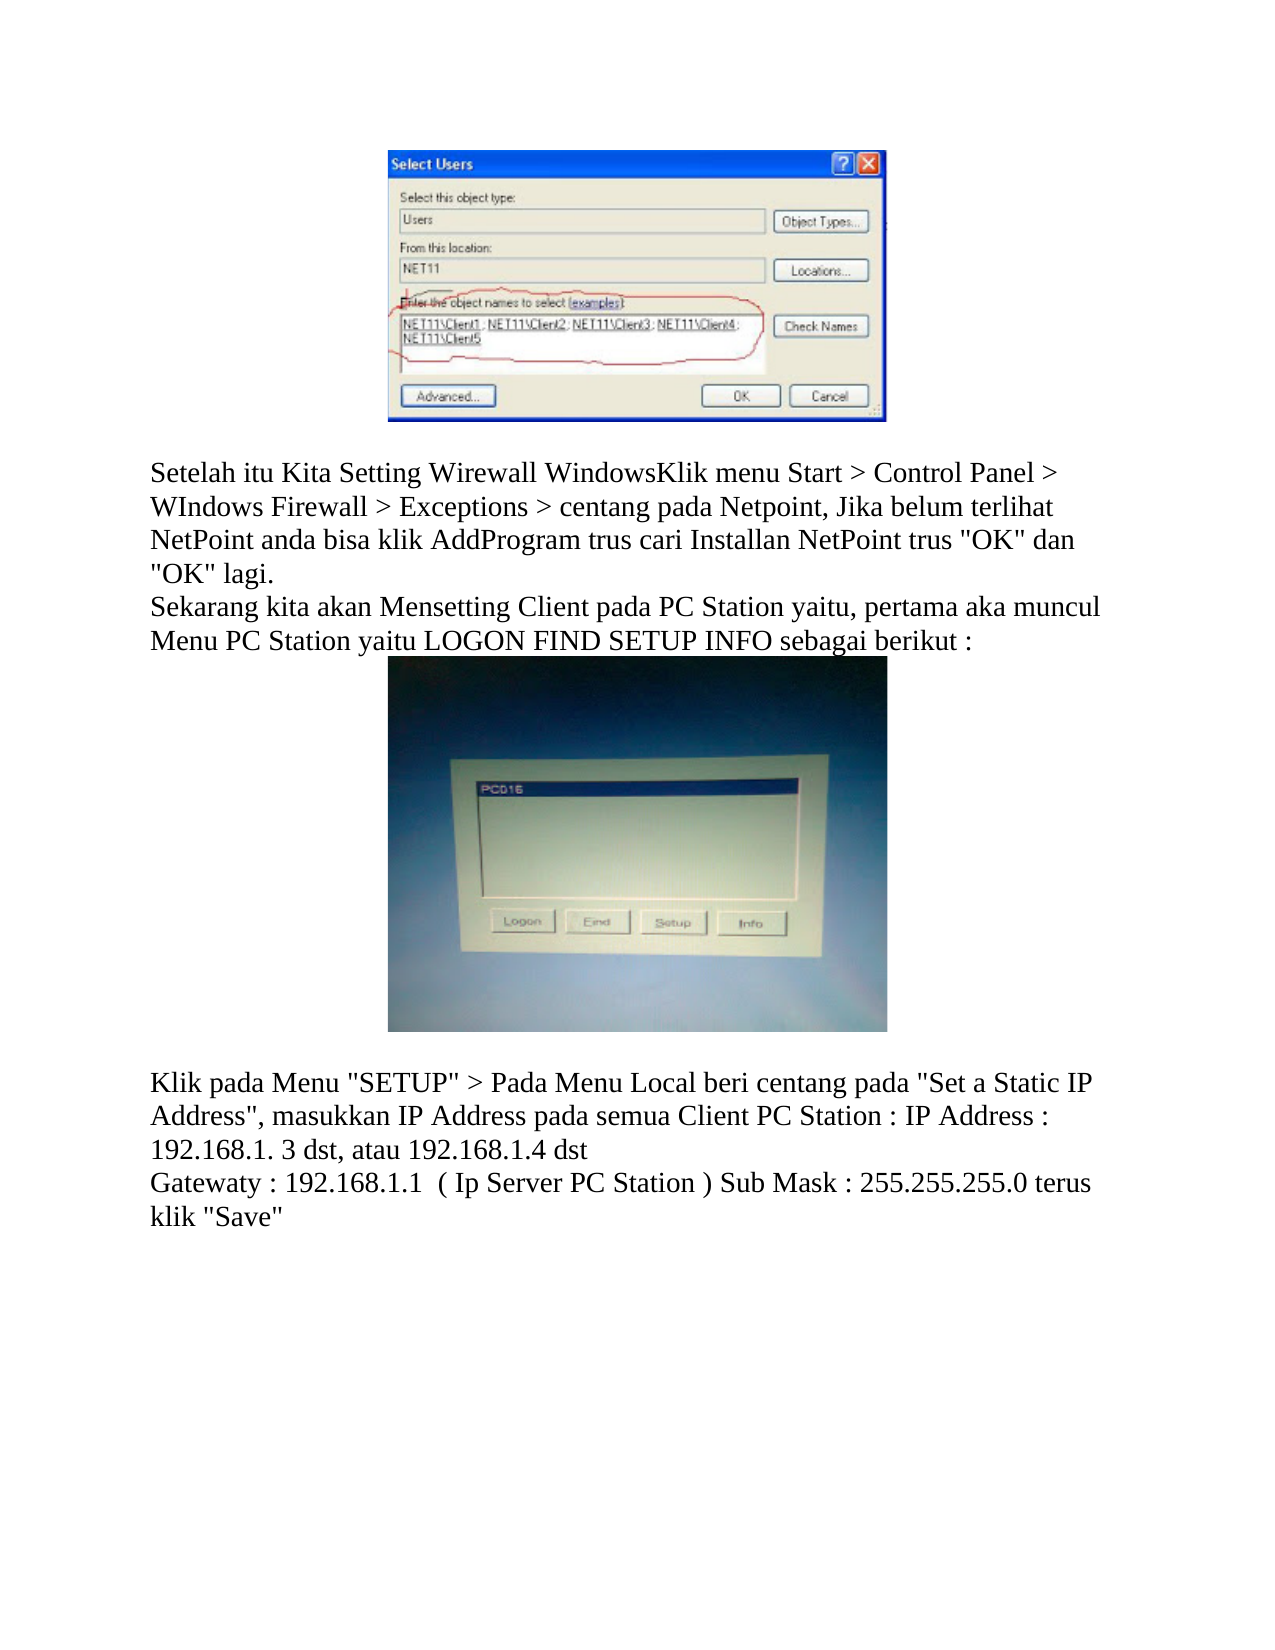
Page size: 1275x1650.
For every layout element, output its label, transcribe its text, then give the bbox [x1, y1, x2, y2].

text Gatewaty : 192.168.1.1 ( Ip Server PC Station ) Sub Mask : 255.255.255.0 terus klik "Save" [150, 1166, 1125, 1233]
picture [387, 656, 888, 1032]
text Setelah itu Kita Setting Wirewall WindowsKlik menu Start > Control Panel > WIndows Firewall > Exceptions > centang pada Netpoint, Jika belum terlihat NetPoint anda bisa klik AddProgram trus cari Installan NetPoint trus "OK" dan "OK" lagi. [150, 455, 1125, 589]
text Klik pada Menu "SETUP" > Pada Menu Local beri centang pada "Set a Static IP Address", masukkan IP Address pada semua Client PC Station : IP Address : 192.168.1. 3 dst, atau 192.168.1.4 dst [150, 1065, 1125, 1166]
picture [387, 150, 888, 422]
text Sekarang kita akan Mensetting Client pada PC Station yaitu, pertama aka muncul Menu PC Station yaitu LOGON FIND SETUP INFO sebagai berikut : [150, 589, 1125, 656]
picture [875, 759, 881, 766]
